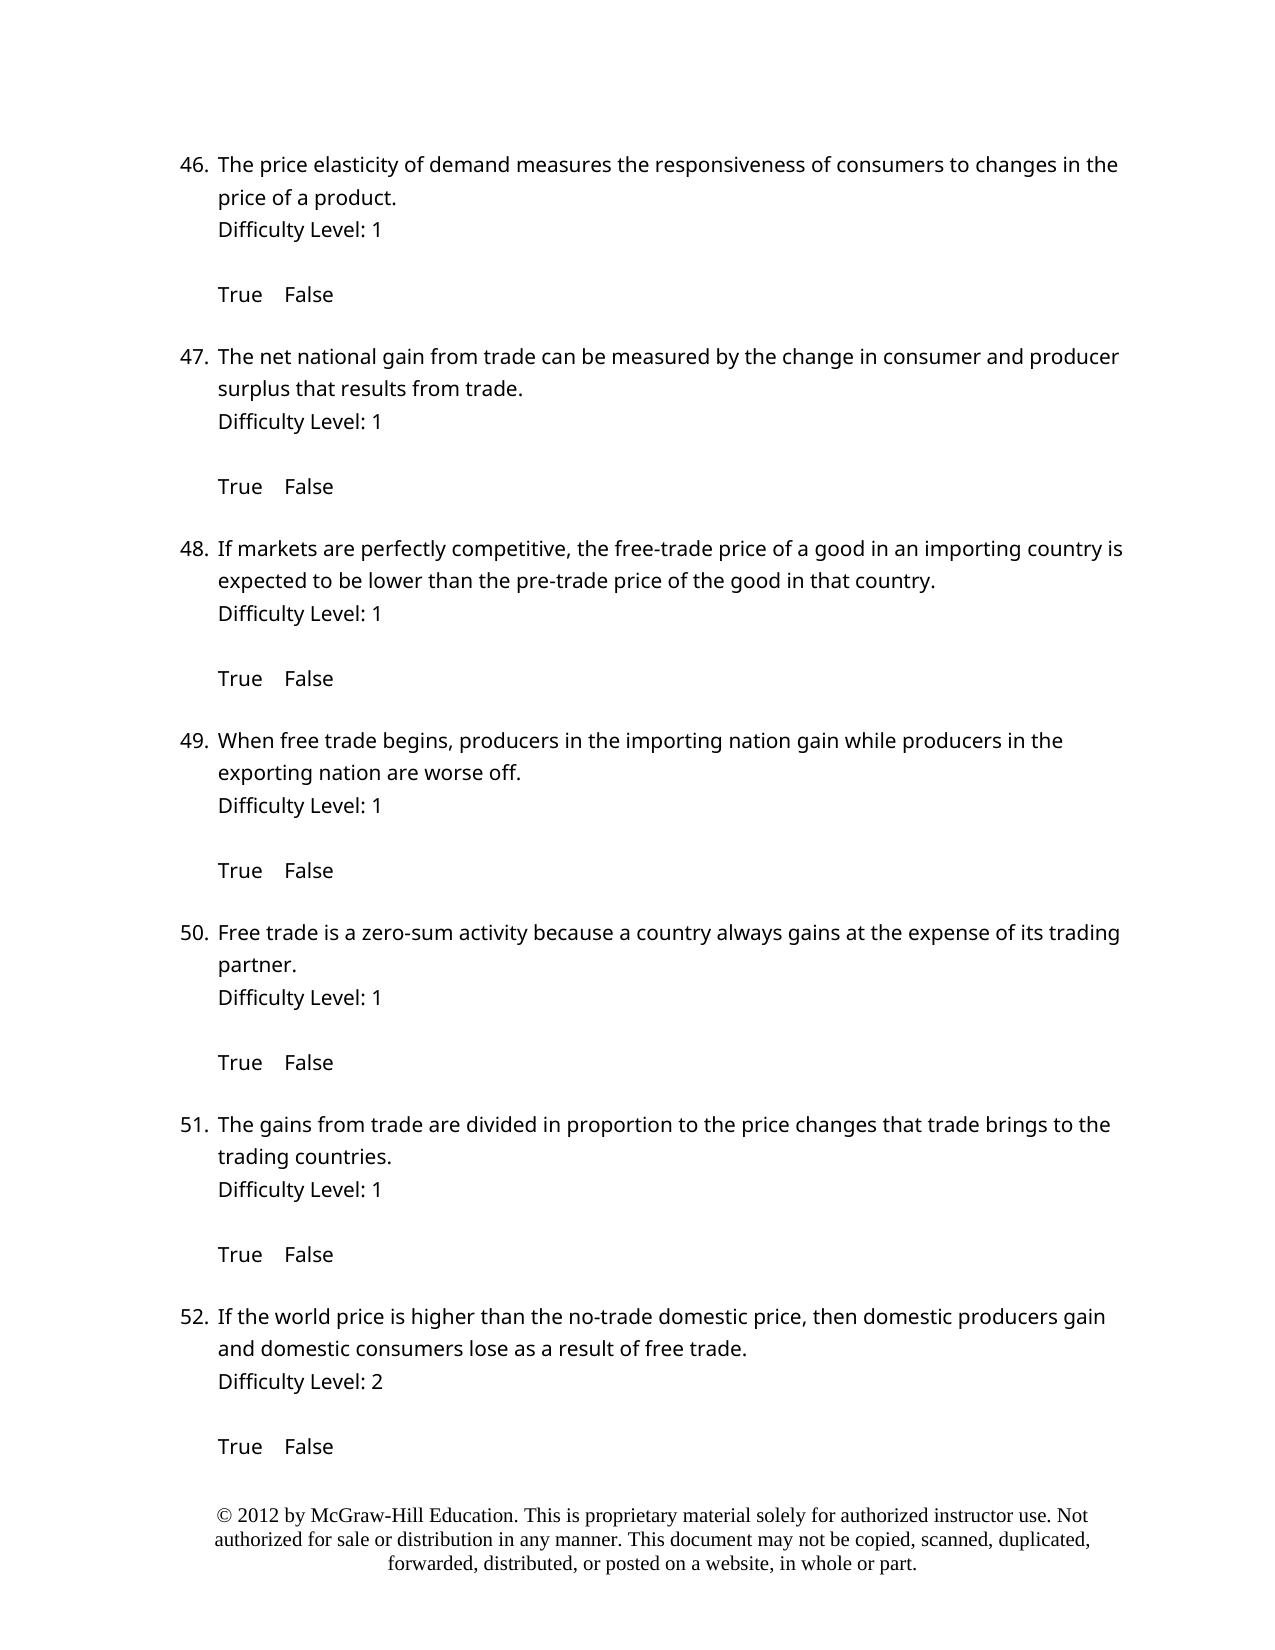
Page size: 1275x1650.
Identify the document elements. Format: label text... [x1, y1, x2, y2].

table_header 47. [180, 342, 218, 505]
table_header When free trade begins, producers in the importing nation gain while producers in the exporting nation are worse off. Difficulty Level: 1 True False [218, 726, 1125, 889]
table_header If the world price is higher than the no-trade domestic price, then domestic producers gain and domestic consumers lose as a result of free trade. Difficulty Level: 2 True False [218, 1302, 1125, 1464]
table_header 51. [180, 1110, 218, 1273]
table_header 52. [180, 1302, 218, 1464]
table_header Free trade is a zero-sum activity because a country always gains at the expense of its trading partner. Difficulty Level: 1 True False [218, 918, 1125, 1081]
table_header 46. [180, 150, 218, 313]
table_header 49. [180, 726, 218, 889]
table_header The net national gain from trade can be measured by the change in consumer and producer surplus that results from trade. Difficulty Level: 1 True False [218, 342, 1125, 505]
table_header 50. [180, 918, 218, 1081]
table_header 48. [180, 534, 218, 697]
table_header If markets are perfectly competitive, the free-trade price of a good in an importing country is expected to be lower than the pre-trade price of the good in that country. Difficulty Level: 1 True False [218, 534, 1125, 697]
table_header The gains from trade are divided in proportion to the price changes that trade brings to the trading countries. Difficulty Level: 1 True False [218, 1110, 1125, 1273]
table_header The price elasticity of demand measures the responsiveness of consumers to changes in the price of a product. Difficulty Level: 1 True False [218, 150, 1125, 313]
